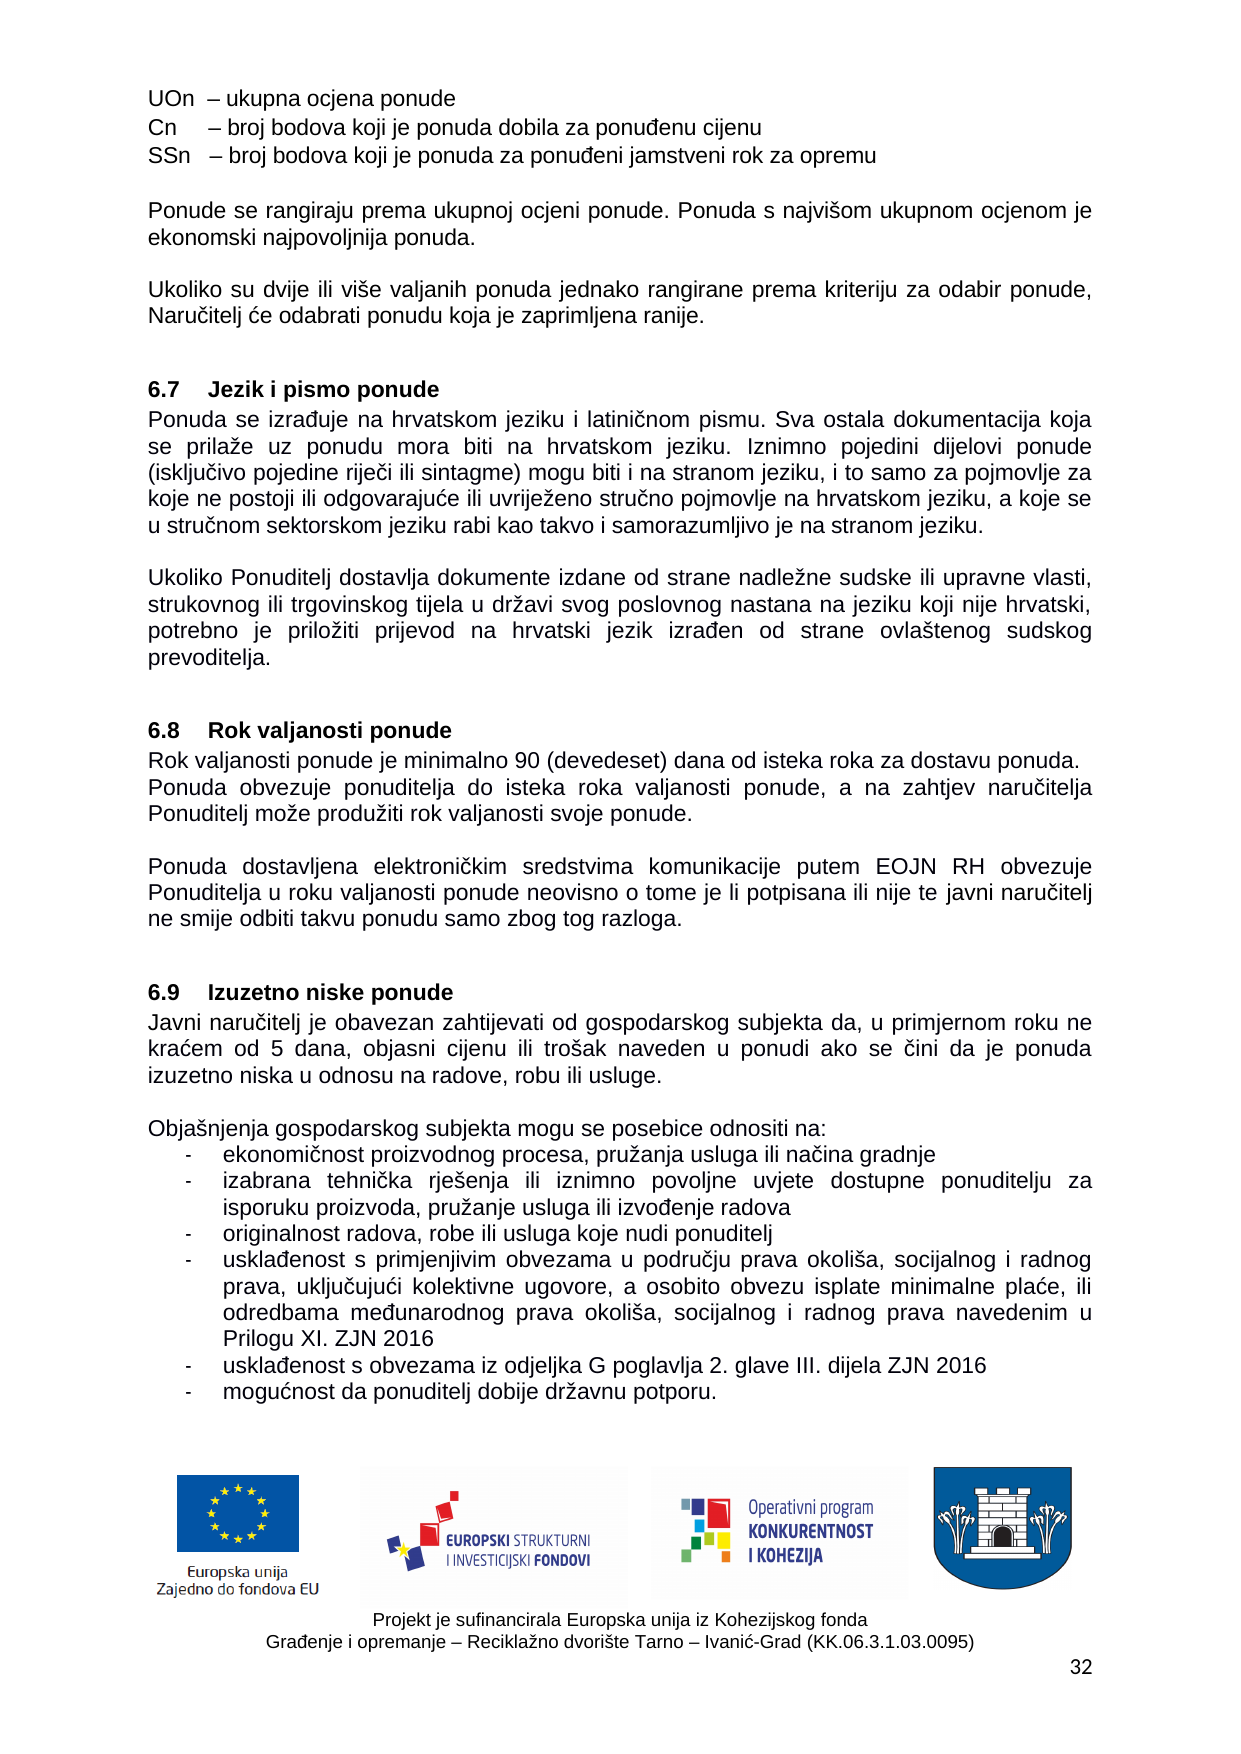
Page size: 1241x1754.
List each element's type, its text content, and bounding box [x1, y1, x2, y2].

text Ukoliko su dvije ili više valjanih ponuda jednako rangirane prema kriteriju za odabir ponude, Naručitelj će odabrati ponudu koja je zaprimljena ranije. [148, 276, 1093, 329]
list izabrana tehnička rješenja ili iznimno povoljne uvjete dostupne ponuditelju za isporuku proizvoda, pružanje usluga ili izvođenje radova [185, 1167, 1093, 1220]
text SSn – broj bodova koji je ponuda za ponuđeni jamstveni rok za opremu [148, 142, 1093, 169]
text Ukoliko Ponuditelj dostavlja dokumente izdane od strane nadležne sudske ili upravne vlasti, strukovnog ili trgovinskog tijela u državi svog poslovnog nastana na jeziku koji nije hrvatski, potrebno je priložiti prijevod na hrvatski jezik izrađen od strane ovlaštenog sudskog prevoditelja. [148, 564, 1093, 670]
list ekonomičnost proizvodnog procesa, pružanja usluga ili načina gradnje [185, 1141, 1093, 1167]
subtitle Izuzetno niske ponude [148, 979, 1093, 1005]
picture [359, 1466, 629, 1609]
text Ponuda obvezuje ponuditelja do isteka roka valjanosti ponude, a na zahtjev naručitelja Ponuditelj može produžiti rok valjanosti svoje ponude. [148, 773, 1093, 826]
list originalnost radova, robe ili usluga koje nudi ponuditelj [185, 1220, 1093, 1246]
list usklađenost s primjenjivim obvezama u području prava okoliša, socijalnog i radnog prava, uključujući kolektivne ugovore, a osobito obvezu isplate minimalne plaće, ili odredbama međunarodnog prava okoliša, socijalnog i radnog prava navedenim u Prilogu XI. ZJN 2016 [185, 1246, 1093, 1352]
text Rok valjanosti ponude je minimalno 90 (devedeset) dana od isteka roka za dostavu ponuda. [148, 747, 1093, 773]
list mogućnost da ponuditelj dobije državnu potporu. [185, 1378, 1093, 1404]
text Objašnjenja gospodarskog subjekta mogu se posebice odnositi na: [148, 1114, 1093, 1141]
text Cn – broj bodova koji je ponuda dobila za ponuđenu cijenu [148, 114, 1093, 140]
picture [147, 1466, 329, 1602]
text Javni naručitelj je obavezan zahtijevati od gospodarskog subjekta da, u primjernom roku ne kraćem od 5 dana, objasni cijenu ili trošak naveden u ponudi ako se čini da je ponuda izuzetno niska u odnosu na radove, robu ili usluge. [148, 1009, 1093, 1088]
text UOn – ukupna ocjena ponude [148, 85, 1093, 112]
text Ponuda dostavljena elektroničkim sredstvima komunikacije putem EOJN RH obvezuje Ponuditelja u roku valjanosti ponude neovisno o tome je li potpisana ili nije te javni naručitelj ne smije odbiti takvu ponudu samo zbog tog razloga. [148, 853, 1093, 932]
text Ponude se rangiraju prema ukupnoj ocjeni ponude. Ponuda s najvišom ukupnom ocjenom je ekonomski najpovoljnija ponuda. [148, 197, 1093, 250]
subtitle Rok valjanosti ponude [148, 717, 1093, 743]
picture [651, 1466, 909, 1600]
list usklađenost s obvezama iz odjeljka G poglavlja 2. glave III. dijela ZJN 2016 [185, 1352, 1093, 1378]
picture [932, 1466, 1073, 1590]
subtitle Jezik i pismo ponude [148, 376, 1093, 402]
text Ponuda se izrađuje na hrvatskom jeziku i latiničnom pismu. Sva ostala dokumentacija koja se prilaže uz ponudu mora biti na hrvatskom jeziku. Iznimno pojedini dijelovi ponude (isključivo pojedine riječi ili sintagme) mogu biti i na stranom jeziku, i to samo za pojmovlje za koje ne postoji ili odgovarajuće ili uvriježeno stručno pojmovlje na hrvatskom jeziku, a koje se u stručnom sektorskom jeziku rabi kao takvo i samorazumljivo je na stranom jeziku. [148, 406, 1093, 538]
